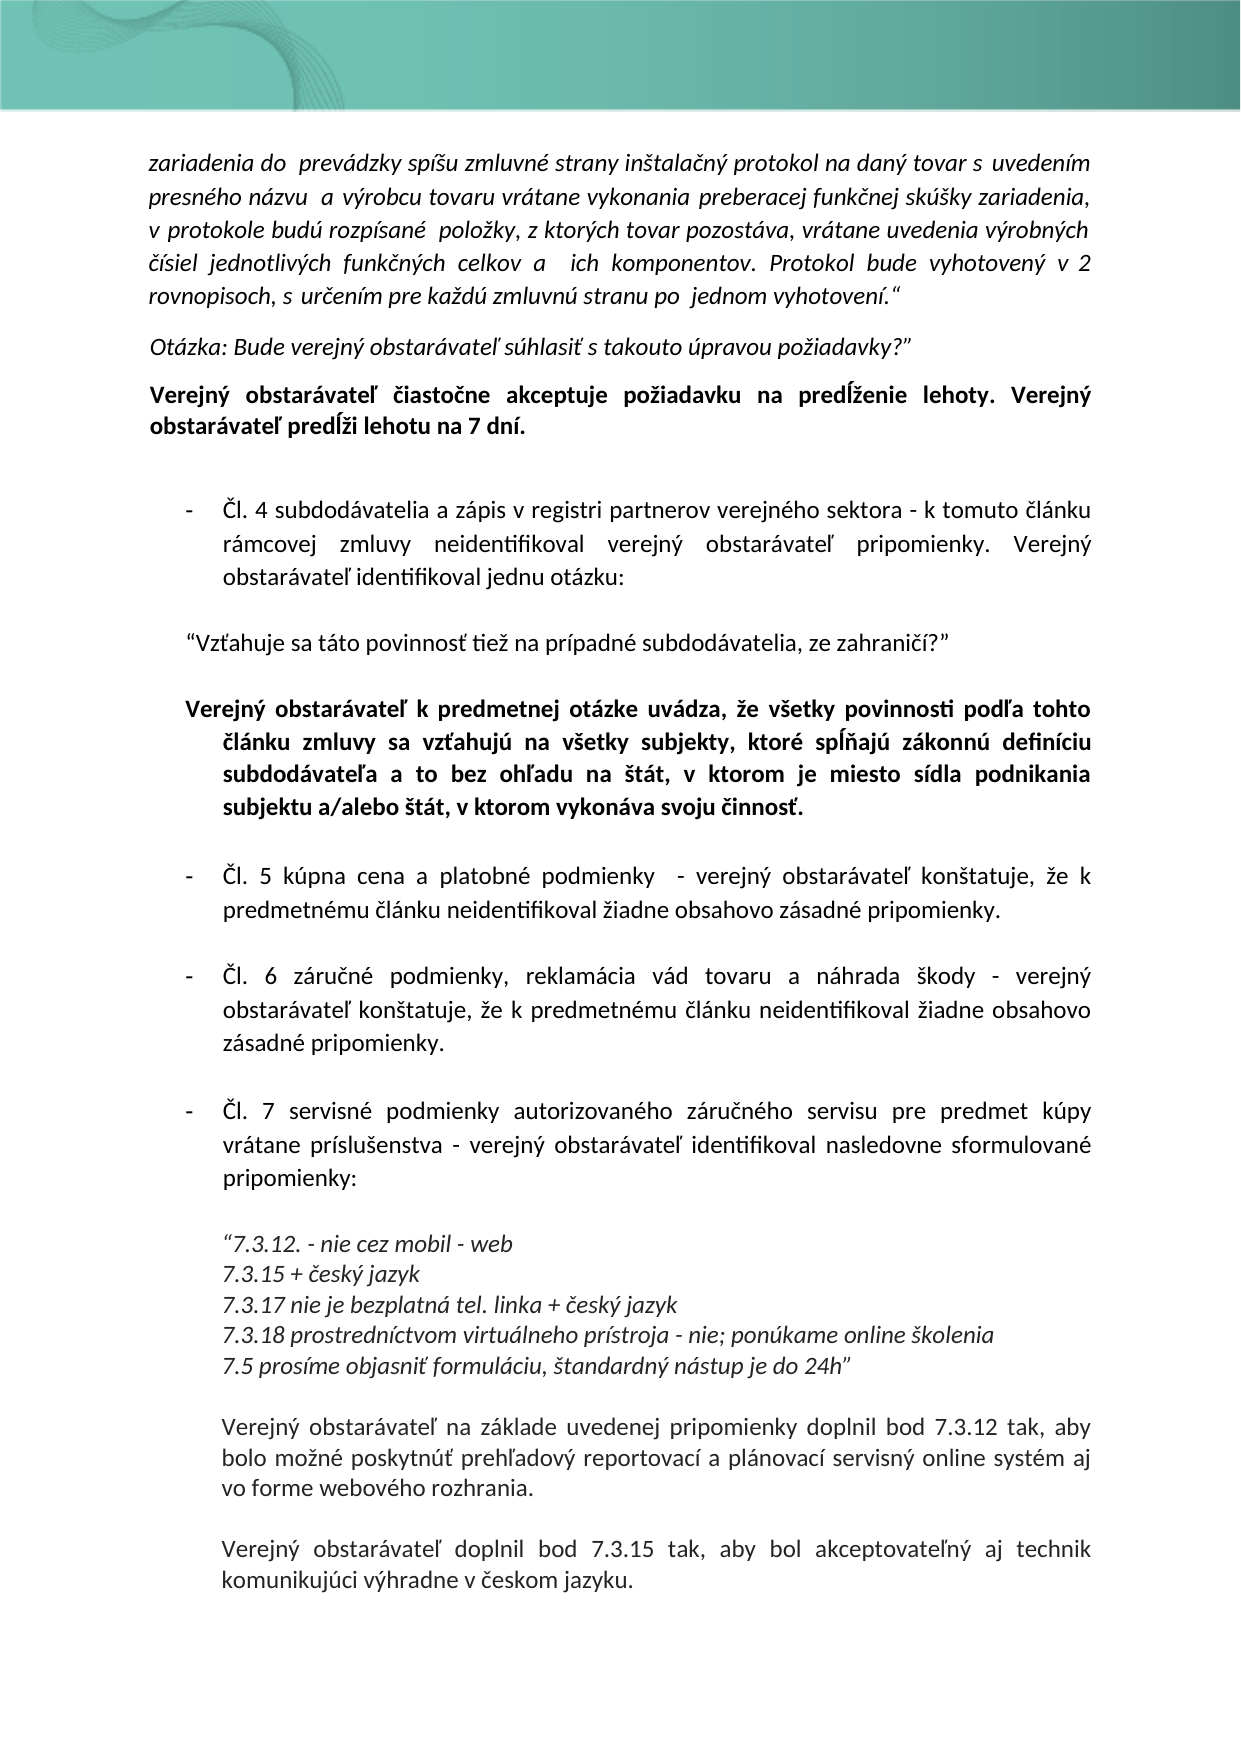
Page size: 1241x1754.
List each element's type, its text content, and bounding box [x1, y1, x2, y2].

text “Vzťahuje sa táto povinnosť tiež na prípadné subdodávatelia, ze zahraničí?” [185, 627, 1093, 657]
text 7.3.17 nie je bezplatná tel. linka + český jazyk [148, 1289, 1093, 1320]
picture [0, 0, 1241, 112]
list Čl. 6 záručné podmienky, reklamácia vád tovaru a náhrada škody - verejný obstarávateľ konštatuje, že k predmetnému článku neidentifikoval žiadne obsahovo zásadné pripomienky. [185, 958, 1093, 1058]
text Verejný obstarávateľ na základe uvedenej pripomienky doplnil bod 7.3.12 tak, aby bolo možné poskytnúť prehľadový reportovací a plánovací servisný online systém aj vo forme webového rozhrania. [221, 1411, 1093, 1503]
text 7.5 prosíme objasniť formuláciu, štandardný nástup je do 24h” [148, 1350, 1093, 1381]
text Verejný obstarávateľ k predmetnej otázke uvádza, že všetky povinnosti podľa tohto článku zmluvy sa vzťahujú na všetky subjekty, ktoré spĺňajú zákonnú definíciu subdodávateľa a to bez ohľadu na štát, v ktorom je miesto sídla podnikania subjektu a/alebo štát, v ktorom vykonáva svoju činnosť. [185, 693, 1093, 822]
text “7.3.12. - nie cez mobil - web [148, 1228, 1093, 1259]
list Čl. 5 kúpna cena a platobné podmienky - verejný obstarávateľ konštatuje, že k predmetnému článku neidentifikoval žiadne obsahovo zásadné pripomienky. [185, 857, 1093, 924]
text 7.3.15 + český jazyk [148, 1259, 1093, 1289]
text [148, 148, 1093, 311]
list Čl. 4 subdodávatelia a zápis v registri partnerov verejného sektora - k tomuto článku rámcovej zmluvy neidentifikoval verejný obstarávateľ pripomienky. Verejný obstarávateľ identifikoval jednu otázku: [185, 492, 1093, 592]
text 7.3.18 prostredníctvom virtuálneho prístroja - nie; ponúkame online školenia [148, 1320, 1093, 1350]
text Verejný obstarávateľ čiastočne akceptuje požiadavku na predĺženie lehoty. Verejný obstarávateľ predĺži lehotu na 7 dní. [149, 380, 1093, 441]
text Otázka: Bude verejný obstarávateľ súhlasiť s takouto úpravou požiadavky?” [149, 331, 1093, 362]
text Verejný obstarávateľ doplnil bod 7.3.15 tak, aby bol akceptovateľný aj technik komunikujúci výhradne v českom jazyku. [221, 1533, 1093, 1594]
list Čl. 7 servisné podmienky autorizovaného záručného servisu pre predmet kúpy vrátane príslušenstva - verejný obstarávateľ identifikoval nasledovne sformulované pripomienky: [185, 1093, 1093, 1193]
